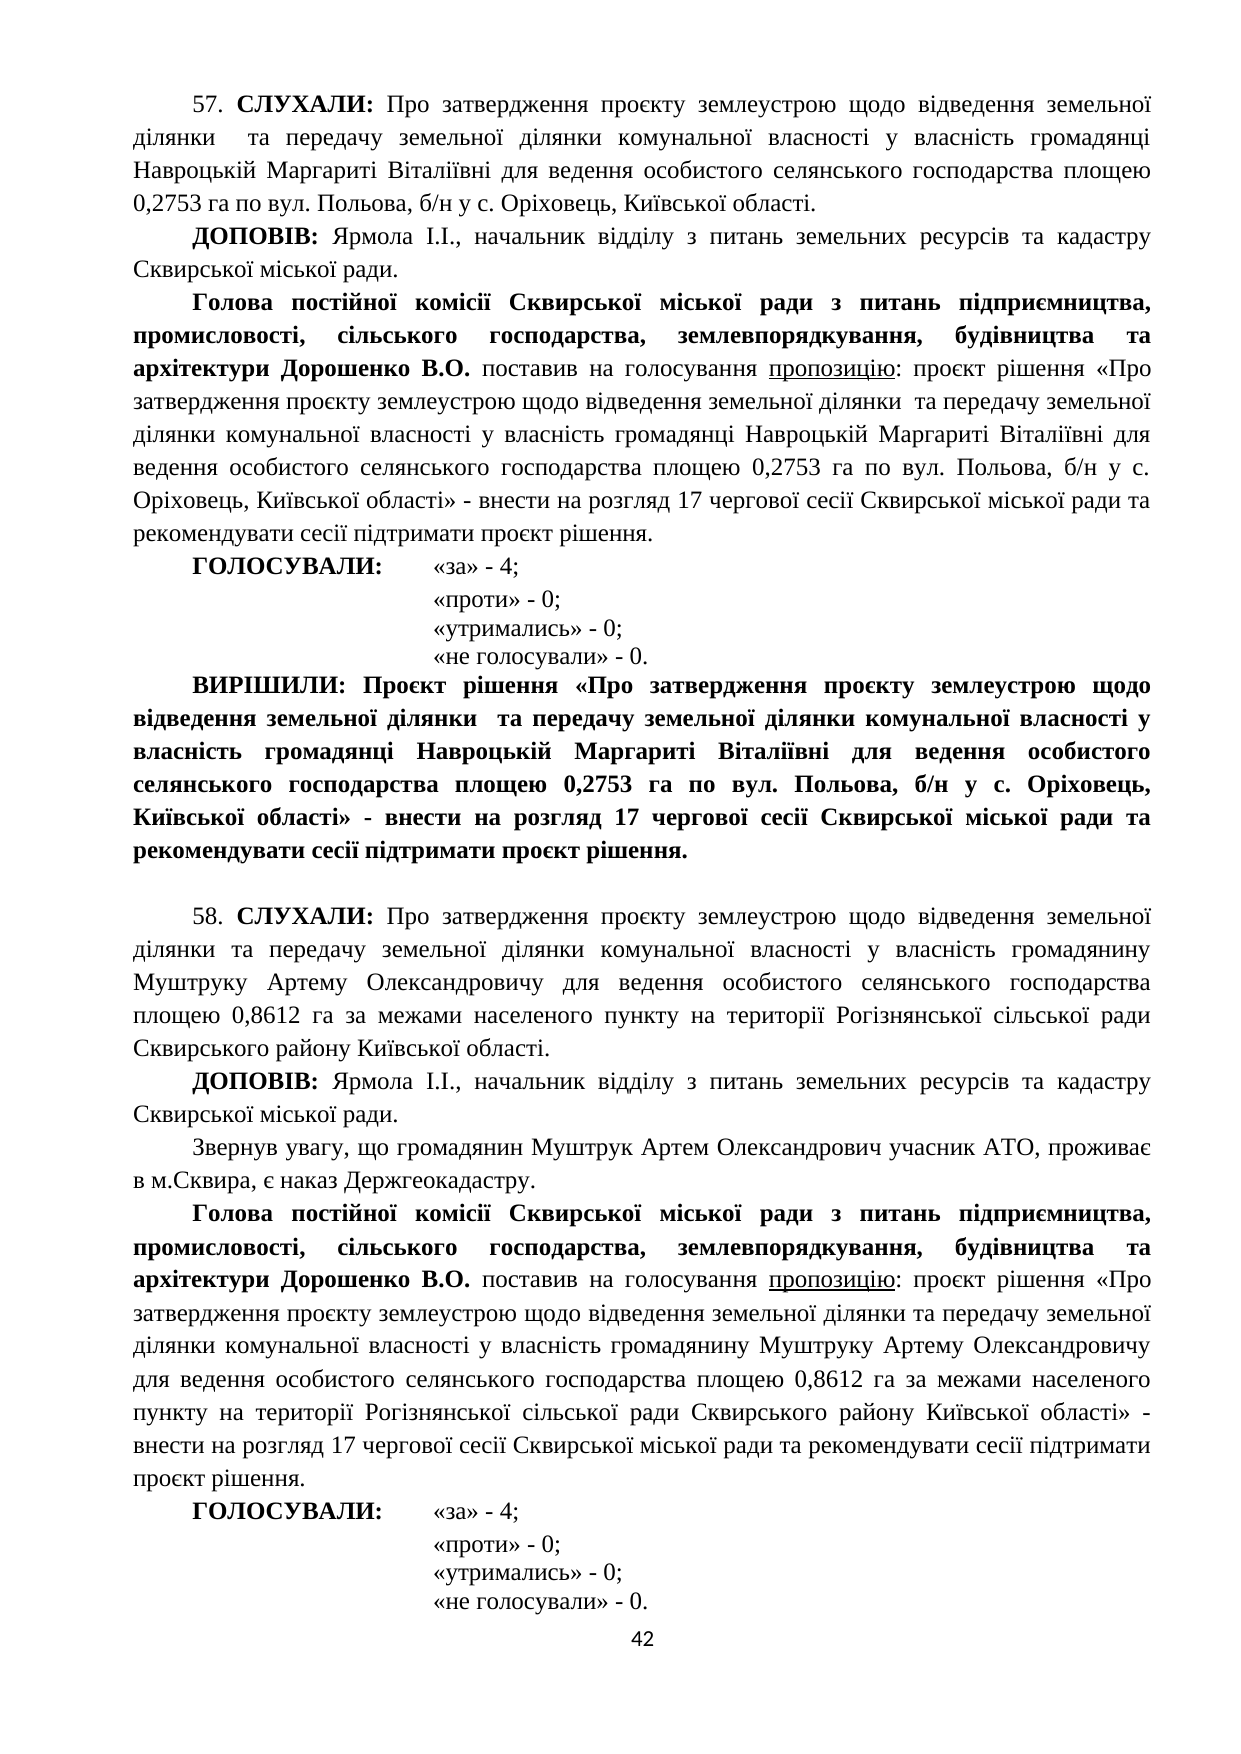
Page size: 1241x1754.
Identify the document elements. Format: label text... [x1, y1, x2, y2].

text «проти» - 0; [133, 584, 1152, 613]
text ГОЛОСУВАЛИ: «за» - 4; [133, 1496, 1152, 1524]
text «утримались» - 0; [133, 1557, 1152, 1586]
text ГОЛОСУВАЛИ: «за» - 4; [133, 551, 1152, 580]
list СЛУХАЛИ: Про затвердження проєкту землеустрою щодо відведення земельної ділянки та передачу земельної ділянки комунальної власності у власність громадянці Навроцькій Маргариті Віталіївні для ведення особистого селянського господарства площею 0,2753 га по вул. Польова, б/н у с. Оріховець, Київської області. [133, 89, 1152, 216]
text Голова постійної комісії Сквирської міської ради з питань підприємництва, промисловості, сільського господарства, землевпорядкування, будівництва та архітектури Дорошенко В.О. поставив на голосування пропозицію: проєкт рішення «Про затвердження проєкту землеустрою щодо відведення земельної ділянки та передачу земельної ділянки комунальної власності у власність громадянину Муштруку Артему Олександровичу для ведення особистого селянського господарства площею 0,8612 га за межами населеного пункту на території Рогізнянської сільської ради Сквирського району Київської області» - внести на розгляд 17 чергової сесії Сквирської міської ради та рекомендувати сесії підтримати проєкт рішення. [133, 1198, 1152, 1491]
text «не голосували» - 0. [133, 641, 1152, 670]
text «утримались» - 0; [133, 613, 1152, 641]
text «проти» - 0; [133, 1529, 1152, 1557]
text ВИРІШИЛИ: Проєкт рішення «Про затвердження проєкту землеустрою щодо відведення земельної ділянки та передачу земельної ділянки комунальної власності у власність громадянці Навроцькій Маргариті Віталіївні для ведення особистого селянського господарства площею 0,2753 га по вул. Польова, б/н у с. Оріховець, Київської області» - внести на розгляд 17 чергової сесії Сквирської міської ради та рекомендувати сесії підтримати проєкт рішення. [133, 670, 1152, 864]
text Звернув увагу, що громадянин Муштрук Артем Олександрович учасник АТО, проживає в м.Сквира, є наказ Держгеокадастру. [133, 1132, 1152, 1194]
list СЛУХАЛИ: Про затвердження проєкту землеустрою щодо відведення земельної ділянки та передачу земельної ділянки комунальної власності у власність громадянину Муштруку Артему Олександровичу для ведення особистого селянського господарства площею 0,8612 га за межами населеного пункту на території Рогізнянської сільської ради Сквирського району Київської області. [133, 901, 1152, 1062]
text Голова постійної комісії Сквирської міської ради з питань підприємництва, промисловості, сільського господарства, землевпорядкування, будівництва та архітектури Дорошенко В.О. поставив на голосування пропозицію: проєкт рішення «Про затвердження проєкту землеустрою щодо відведення земельної ділянки та передачу земельної ділянки комунальної власності у власність громадянці Навроцькій Маргариті Віталіївні для ведення особистого селянського господарства площею 0,2753 га по вул. Польова, б/н у с. Оріховець, Київської області» - внести на розгляд 17 чергової сесії Сквирської міської ради та рекомендувати сесії підтримати проєкт рішення. [133, 287, 1152, 547]
text ДОПОВІВ: Ярмола І.І., начальник відділу з питань земельних ресурсів та кадастру Сквирської міської ради. [133, 1066, 1152, 1128]
text ДОПОВІВ: Ярмола І.І., начальник відділу з питань земельних ресурсів та кадастру Сквирської міської ради. [133, 221, 1152, 282]
text «не голосували» - 0. [133, 1586, 1152, 1615]
